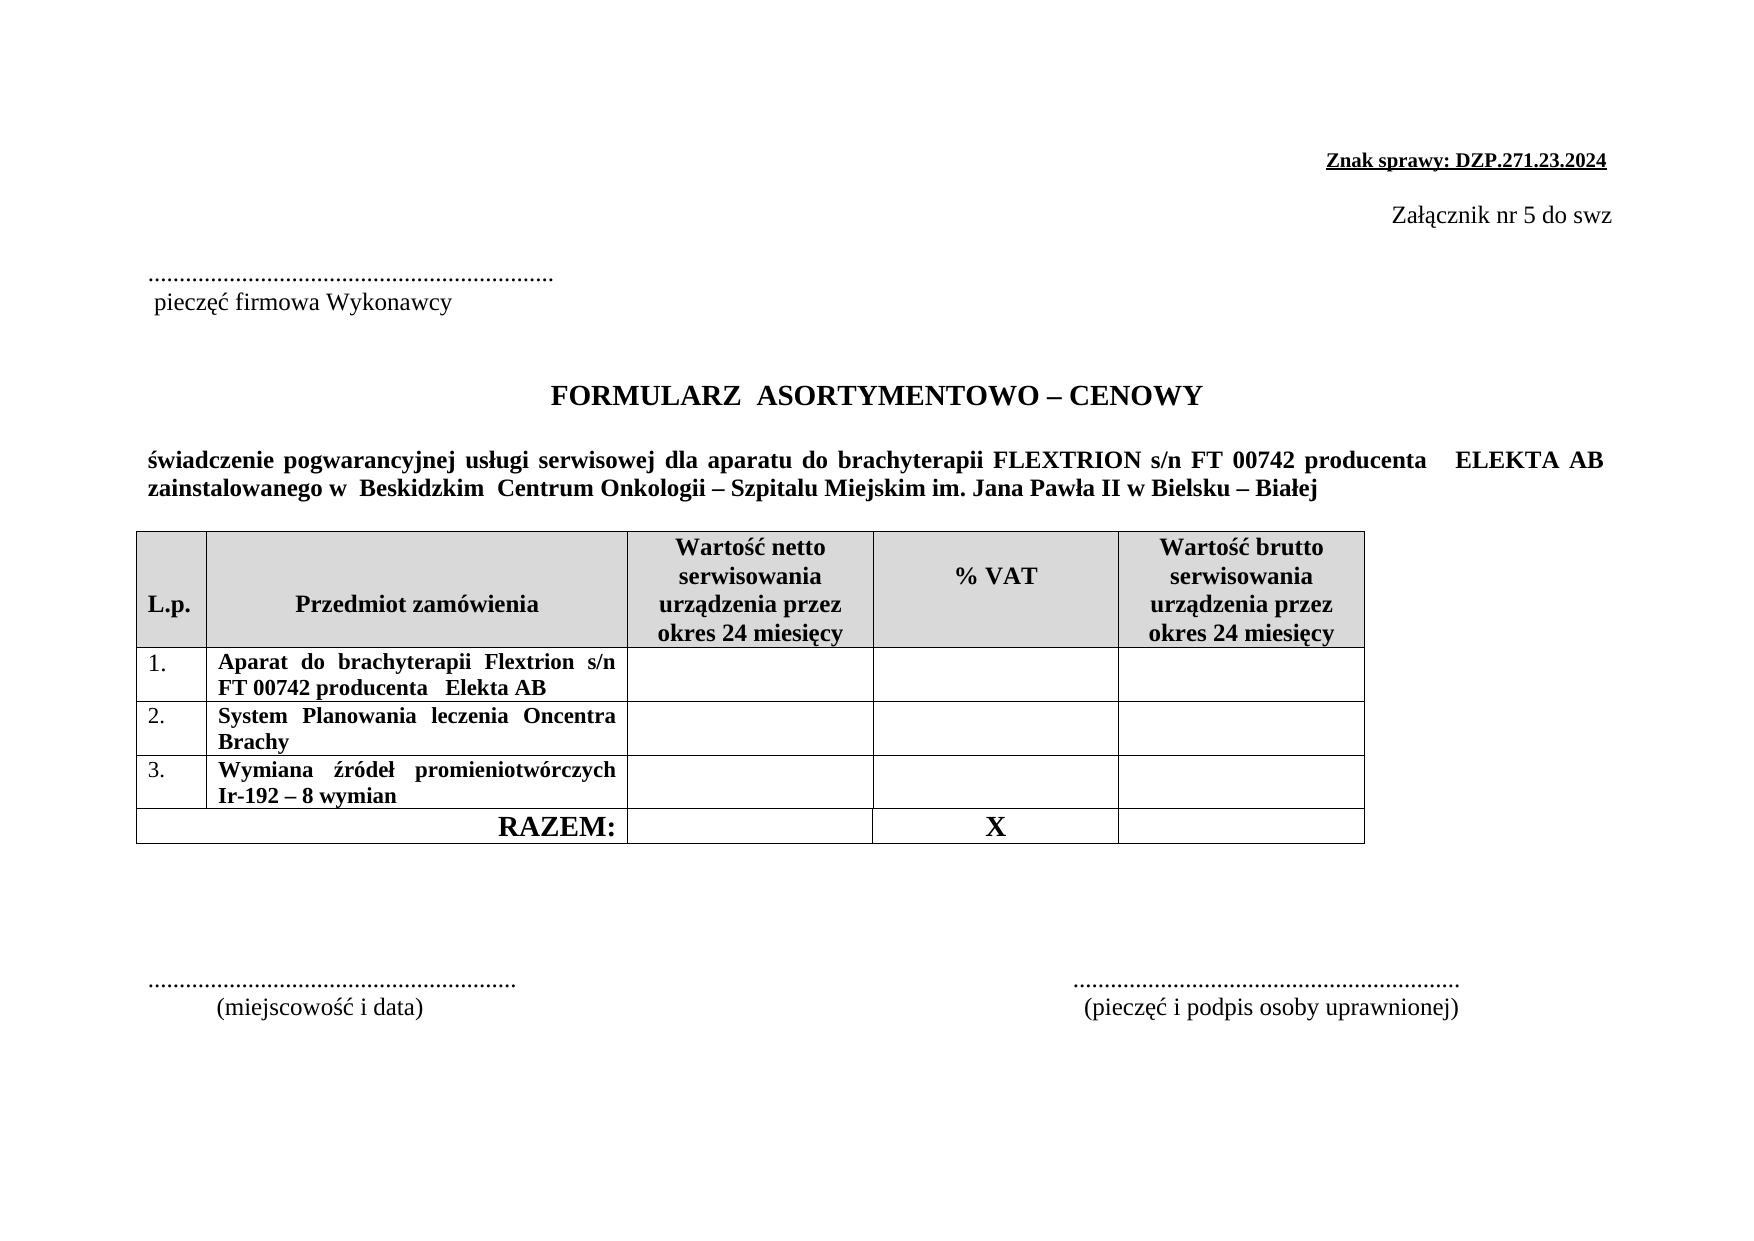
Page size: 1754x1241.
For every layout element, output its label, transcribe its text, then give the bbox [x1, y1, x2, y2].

text ................................................................. [148, 258, 1636, 287]
table_cell 1. [137, 648, 206, 701]
table_cell Aparat do brachyterapii Flextrion s/n FT 00742 producenta Elekta AB [207, 648, 627, 701]
table_cell [1119, 648, 1364, 701]
text FORMULARZ ASORTYMENTOWO – CENOWY [148, 378, 1606, 411]
table_cell 2. [137, 702, 206, 754]
table_cell [628, 702, 873, 754]
text (miejscowość i data) (pieczęć i podpis osoby uprawnionej) [148, 992, 1636, 1021]
text pieczęć firmowa Wykonawcy [148, 287, 1636, 315]
table_header % VAT [874, 532, 1118, 647]
table_header Przedmiot zamówienia [207, 532, 627, 647]
table_header Wartość brutto serwisowania urządzenia przez okres 24 miesięcy [1119, 532, 1364, 647]
text świadczenie pogwarancyjnej usługi serwisowej dla aparatu do brachyterapii FLEXTRION s/n FT 00742 producenta ELEKTA AB zainstalowanego w Beskidzkim Centrum Onkologii – Szpitalu Miejskim im. Jana Pawła II w Bielsku – Białej [148, 445, 1606, 502]
table_cell [1119, 702, 1364, 754]
table_header L.p. [137, 532, 206, 647]
text Znak sprawy: DZP.271.23.2024 [148, 148, 1606, 172]
table_cell [874, 702, 1118, 754]
table_header Wartość netto serwisowania urządzenia przez okres 24 miesięcy [628, 532, 873, 647]
table_cell Wymiana źródeł promieniotwórczych Ir-192 – 8 wymian [207, 756, 627, 808]
subtitle Załącznik nr 5 do swz [148, 200, 1612, 229]
table_cell [1119, 809, 1364, 843]
table_cell 3. [137, 756, 206, 808]
table_cell RAZEM: [137, 809, 627, 843]
table_cell System Planowania leczenia Oncentra Brachy [207, 702, 627, 754]
text ........................................................... .............................................................. [148, 964, 1612, 992]
table_cell [628, 756, 873, 808]
table_cell X [873, 809, 1118, 843]
table_cell [874, 756, 1118, 808]
table_cell [628, 809, 872, 843]
table_cell [1119, 756, 1364, 808]
table_cell [874, 648, 1118, 701]
table_cell [628, 648, 873, 701]
